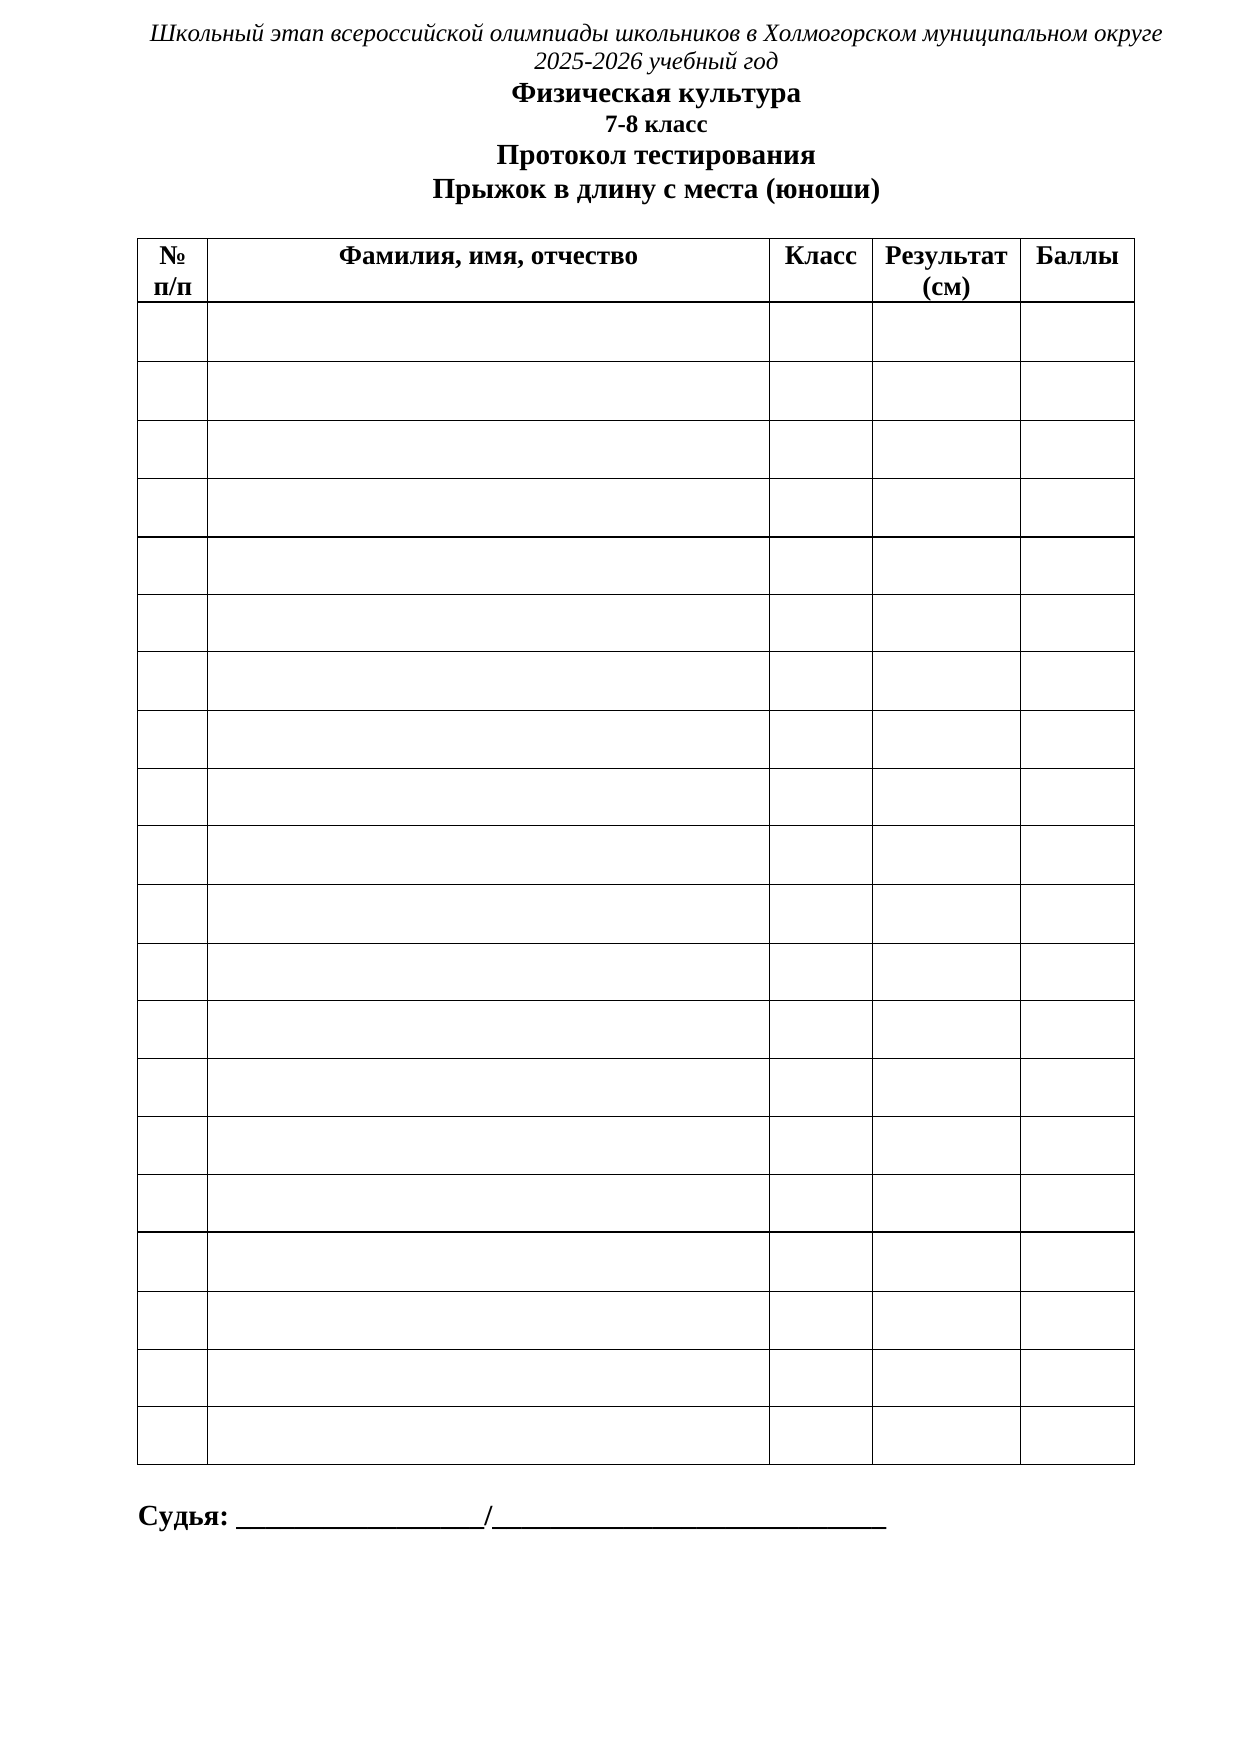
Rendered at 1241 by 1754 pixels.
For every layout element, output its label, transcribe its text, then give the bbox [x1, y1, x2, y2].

table_cell [1021, 652, 1134, 710]
table_cell [873, 1292, 1020, 1349]
table_header Класс [770, 239, 872, 301]
table_cell [770, 652, 872, 710]
table_cell [208, 1001, 769, 1057]
table_cell [138, 362, 207, 419]
table_cell [770, 362, 872, 419]
text Судья: _________________/___________________________ [138, 1498, 1175, 1532]
table_cell [208, 538, 769, 593]
table_cell [138, 595, 207, 651]
table_cell [1021, 885, 1134, 943]
table_cell [770, 885, 872, 943]
table_cell [138, 538, 207, 593]
table_cell [770, 303, 872, 361]
table_cell [873, 885, 1020, 943]
table_cell [208, 303, 769, 361]
table_cell [138, 303, 207, 361]
table_cell [770, 421, 872, 477]
table_cell [770, 711, 872, 768]
table_cell [208, 1233, 769, 1291]
table_cell [138, 1059, 207, 1116]
table_cell [873, 826, 1020, 883]
table_cell [873, 1175, 1020, 1231]
table_cell [1021, 595, 1134, 651]
table_cell [873, 362, 1020, 419]
table_cell [1021, 1059, 1134, 1116]
table_cell [138, 1407, 207, 1463]
table_cell [1021, 826, 1134, 883]
table_cell [1021, 944, 1134, 999]
table_cell [138, 479, 207, 536]
table_cell [770, 769, 872, 825]
table_cell [873, 1407, 1020, 1463]
table_cell [770, 1001, 872, 1057]
table_cell [1021, 1233, 1134, 1291]
table_header № п/п [138, 239, 207, 301]
table_cell [873, 1350, 1020, 1406]
table_cell [1021, 769, 1134, 825]
text Протокол тестирования Прыжок в длину с места (юноши) [138, 137, 1175, 204]
table_cell [208, 885, 769, 943]
table_cell [138, 944, 207, 999]
table_cell [138, 885, 207, 943]
table_cell [138, 1350, 207, 1406]
table_cell [1021, 362, 1134, 419]
table_cell [138, 826, 207, 883]
table_cell [873, 303, 1020, 361]
table_header Баллы [1021, 239, 1134, 301]
table_cell [208, 595, 769, 651]
table_cell [770, 479, 872, 536]
table_cell [1021, 479, 1134, 536]
table_cell [873, 944, 1020, 999]
table_cell [208, 652, 769, 710]
table_cell [873, 595, 1020, 651]
table_cell [208, 1350, 769, 1406]
table_cell [138, 652, 207, 710]
table_cell [1021, 711, 1134, 768]
table_cell [873, 538, 1020, 593]
table_cell [208, 1292, 769, 1349]
table_cell [208, 362, 769, 419]
table_cell [208, 1175, 769, 1231]
table_cell [873, 769, 1020, 825]
table_cell [138, 421, 207, 477]
table_cell [208, 479, 769, 536]
table_cell [1021, 1350, 1134, 1406]
table_cell [770, 595, 872, 651]
table_cell [873, 421, 1020, 477]
table_cell [138, 1001, 207, 1057]
table_cell [770, 1175, 872, 1231]
table_cell [770, 944, 872, 999]
table_cell [770, 826, 872, 883]
table_cell [1021, 1407, 1134, 1463]
table_cell [208, 1407, 769, 1463]
table_cell [770, 1117, 872, 1174]
table_cell [1021, 538, 1134, 593]
table_cell [873, 1117, 1020, 1174]
table_cell [770, 538, 872, 593]
table_cell [208, 769, 769, 825]
table_cell [1021, 1292, 1134, 1349]
table_header Фамилия, имя, отчество [208, 239, 769, 301]
table_cell [138, 1175, 207, 1231]
table_cell [208, 421, 769, 477]
table_cell [1021, 1001, 1134, 1057]
table_cell [138, 711, 207, 768]
table_cell [138, 1233, 207, 1291]
table_cell [770, 1292, 872, 1349]
table_cell [770, 1233, 872, 1291]
table_cell [873, 1001, 1020, 1057]
table_cell [873, 479, 1020, 536]
table_cell [770, 1407, 872, 1463]
table_cell [138, 1117, 207, 1174]
table_cell [770, 1059, 872, 1116]
table_cell [138, 769, 207, 825]
table_cell [208, 711, 769, 768]
table_cell [208, 1117, 769, 1174]
table_cell [208, 826, 769, 883]
table_cell [873, 711, 1020, 768]
table_header Результат (см) [873, 239, 1020, 301]
table_cell [873, 1059, 1020, 1116]
table_cell [1021, 1175, 1134, 1231]
table_cell [873, 652, 1020, 710]
table_cell [1021, 1117, 1134, 1174]
table_cell [208, 1059, 769, 1116]
table_cell [770, 1350, 872, 1406]
table_cell [138, 1292, 207, 1349]
table_cell [1021, 303, 1134, 361]
table_cell [208, 944, 769, 999]
table_cell [873, 1233, 1020, 1291]
table_cell [1021, 421, 1134, 477]
